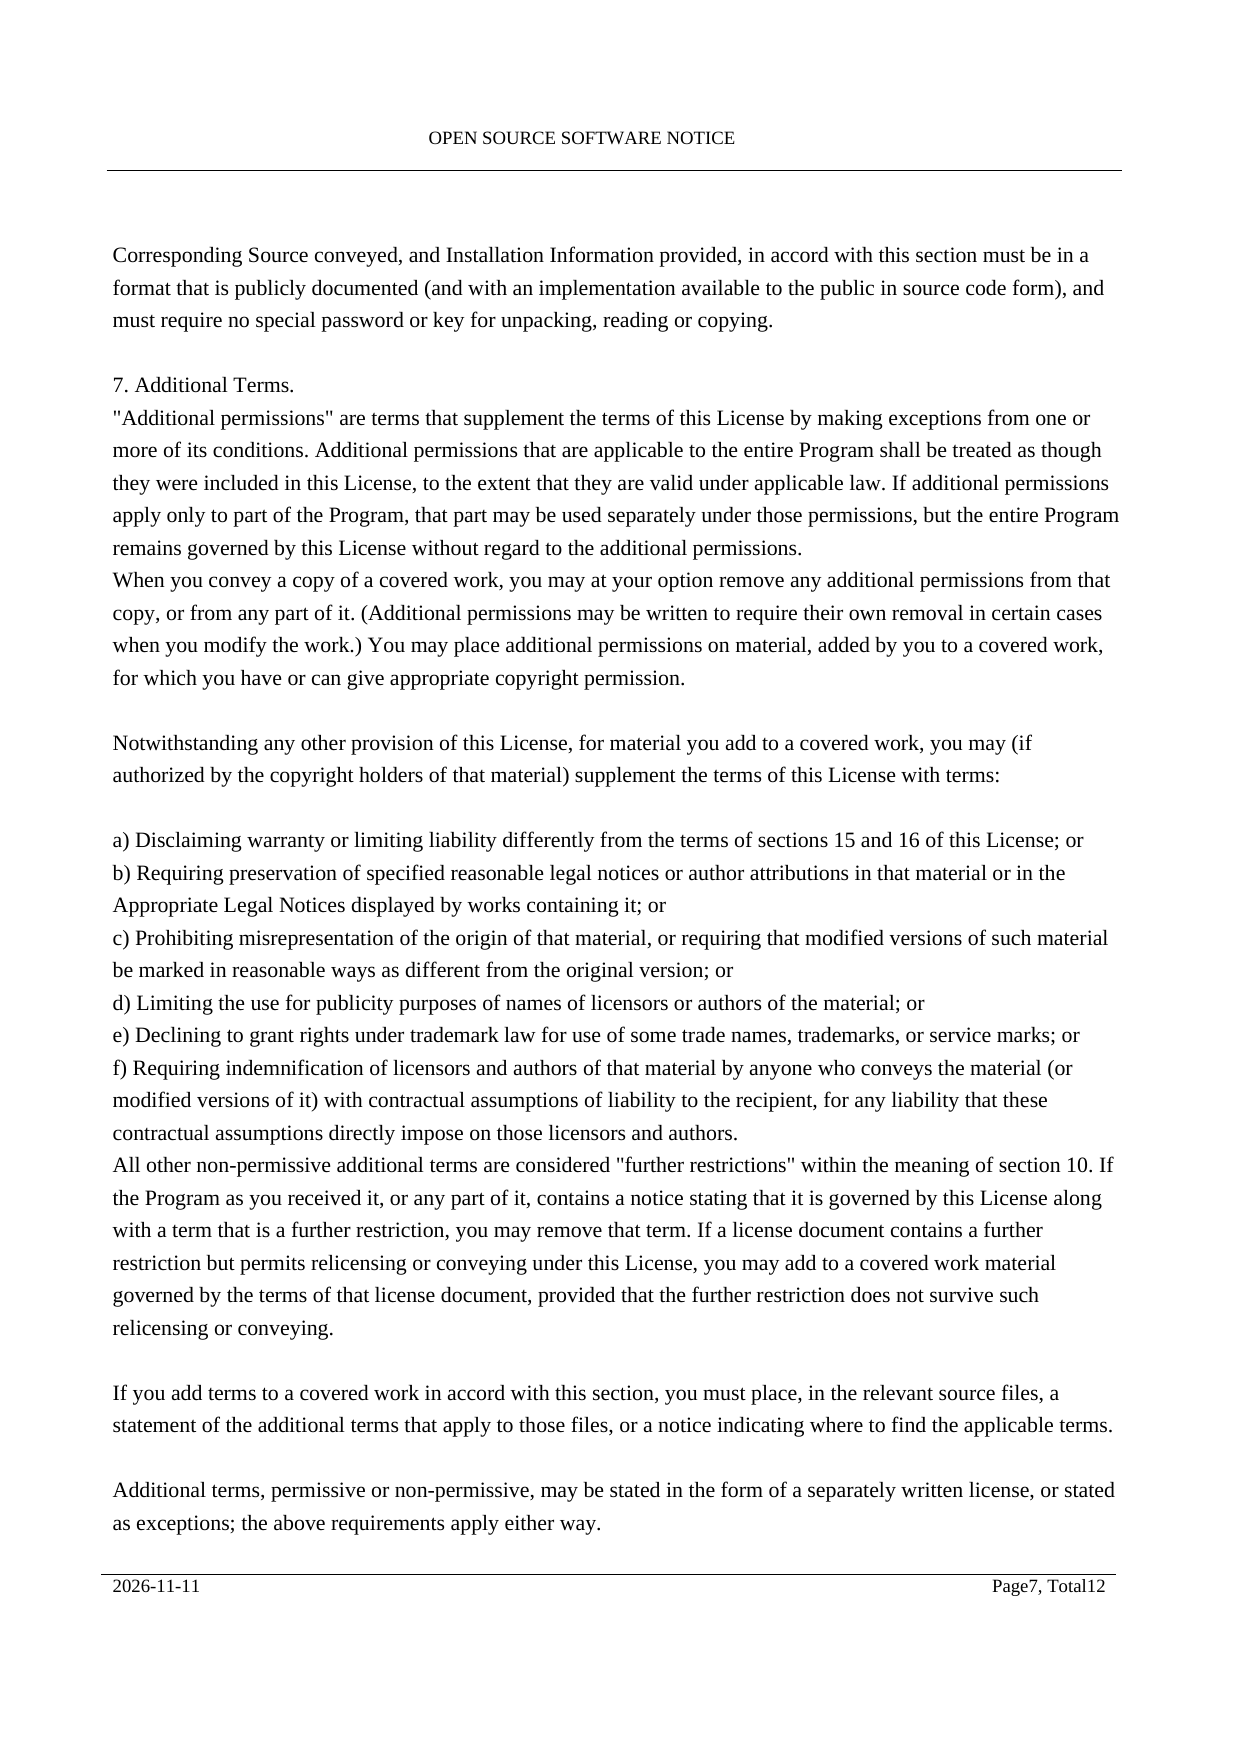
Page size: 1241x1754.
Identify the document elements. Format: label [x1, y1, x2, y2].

text [112, 206, 1128, 1539]
